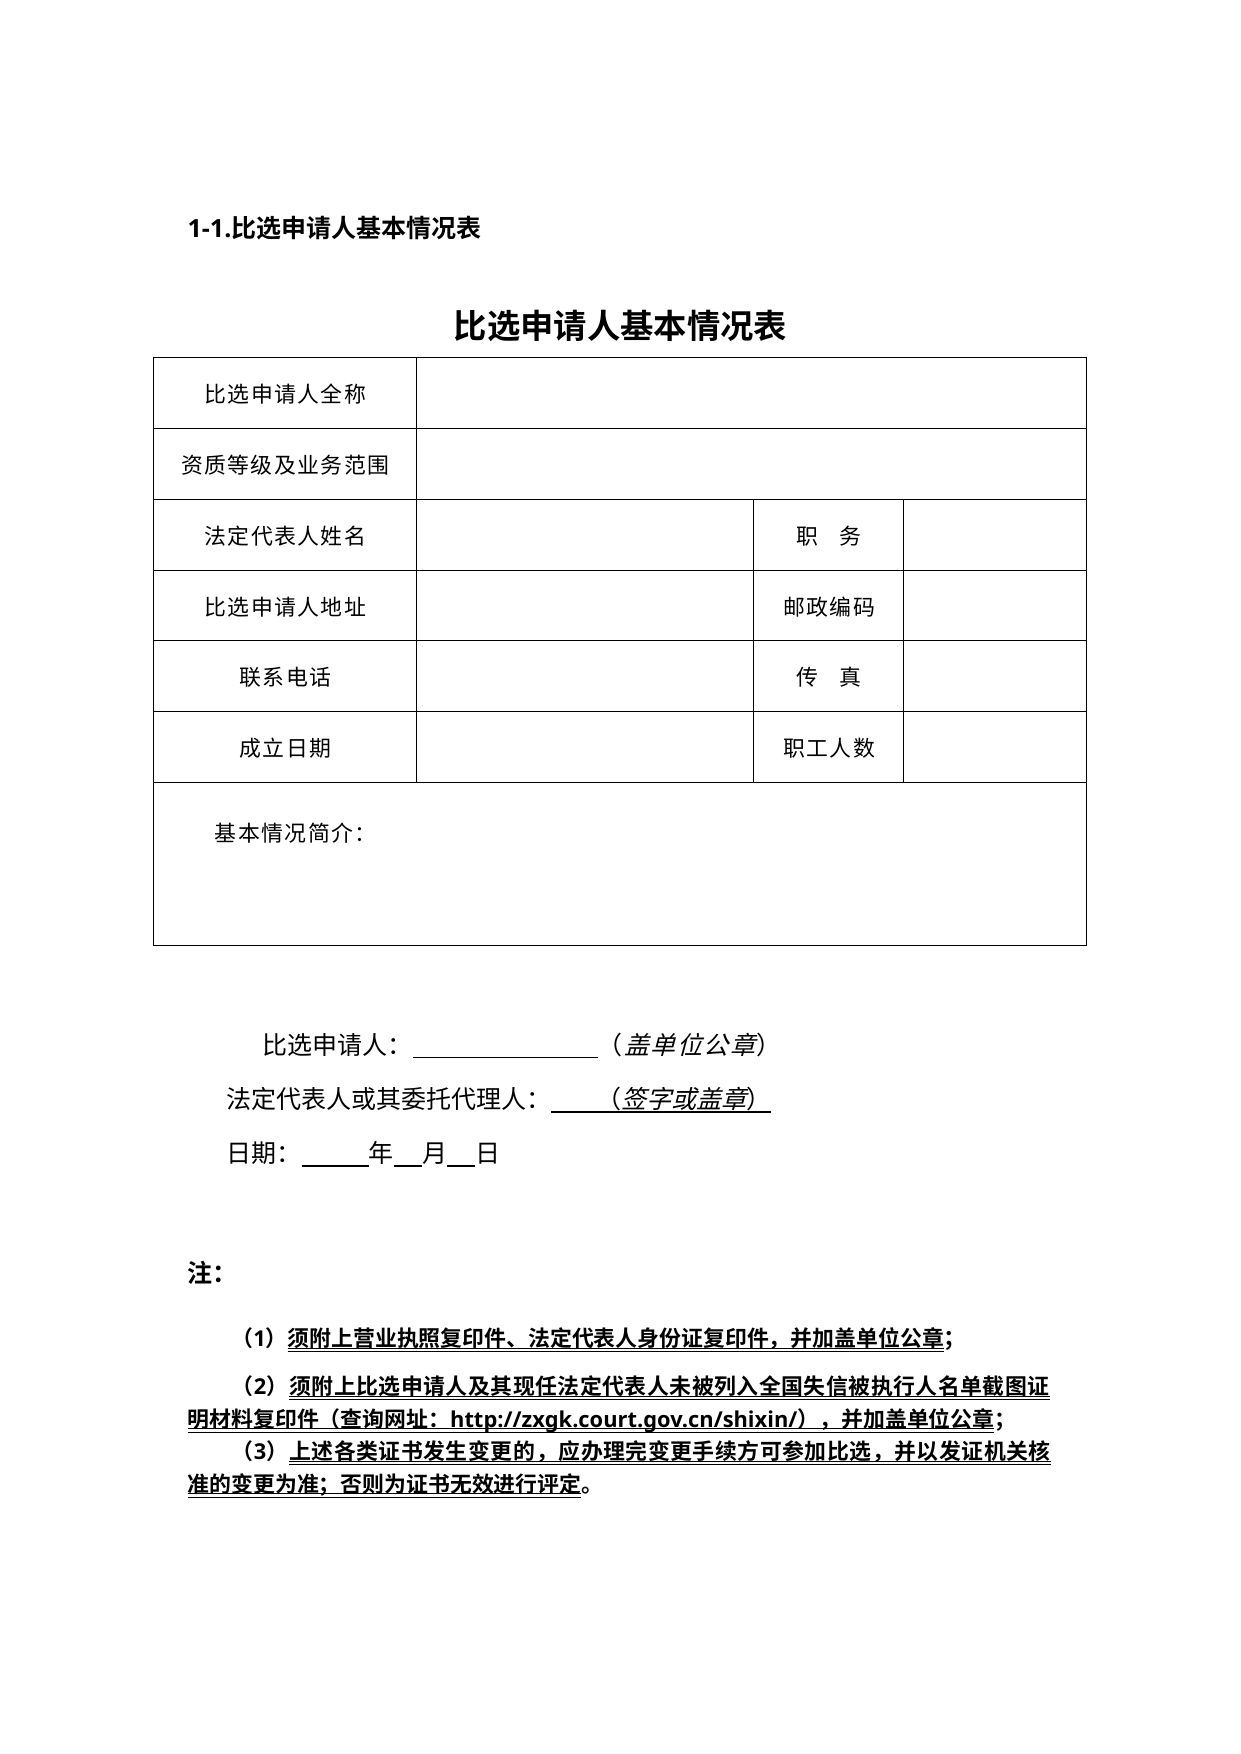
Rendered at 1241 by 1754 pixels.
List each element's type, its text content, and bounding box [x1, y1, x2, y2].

text 1-1.比选申请人基本情况表 [187, 194, 1053, 259]
table_cell 基本情况简介： [154, 783, 1086, 945]
table_cell 邮政编码 [754, 571, 903, 640]
table_cell 法定代表人姓名 [154, 500, 416, 569]
table_cell 职 务 [754, 500, 903, 569]
text 比选申请人基本情况表 [187, 292, 1053, 357]
text 注： [187, 1239, 1053, 1304]
table_cell 资质等级及业务范围 [154, 429, 416, 499]
table_cell [417, 429, 1086, 499]
table_cell [417, 712, 753, 782]
table_cell [904, 641, 1086, 711]
table_cell 职工人数 [754, 712, 903, 782]
text 日期： 年 月 日 [187, 1119, 1053, 1174]
table_cell 成立日期 [154, 712, 416, 782]
table_cell [904, 500, 1086, 569]
table_cell [417, 500, 753, 569]
table_cell 比选申请人地址 [154, 571, 416, 640]
text （2）须附上比选申请人及其现任法定代表人未被列入全国失信被执行人名单截图证明材料复印件（查询网址：http://zxgk.court.gov.cn/shixin/），并加盖单位公章； [187, 1369, 1053, 1434]
text （3）上述各类证书发生变更的，应办理完变更手续方可参加比选，并以发证机关核准的变更为准；否则为证书无效进行评定。 [187, 1434, 1053, 1499]
table_cell 传 真 [754, 641, 903, 711]
table_cell [417, 571, 753, 640]
table_header 比选申请人全称 [154, 358, 416, 428]
table_cell [417, 641, 753, 711]
table_cell 联系电话 [154, 641, 416, 711]
text 比选申请人： （盖单位公章） [187, 1011, 1053, 1065]
table_cell [904, 712, 1086, 782]
table_header [417, 358, 1086, 428]
text （1）须附上营业执照复印件、法定代表人身份证复印件，并加盖单位公章； [187, 1304, 1053, 1369]
table_cell [904, 571, 1086, 640]
text 法定代表人或其委托代理人： （签字或盖章） [187, 1065, 1053, 1119]
